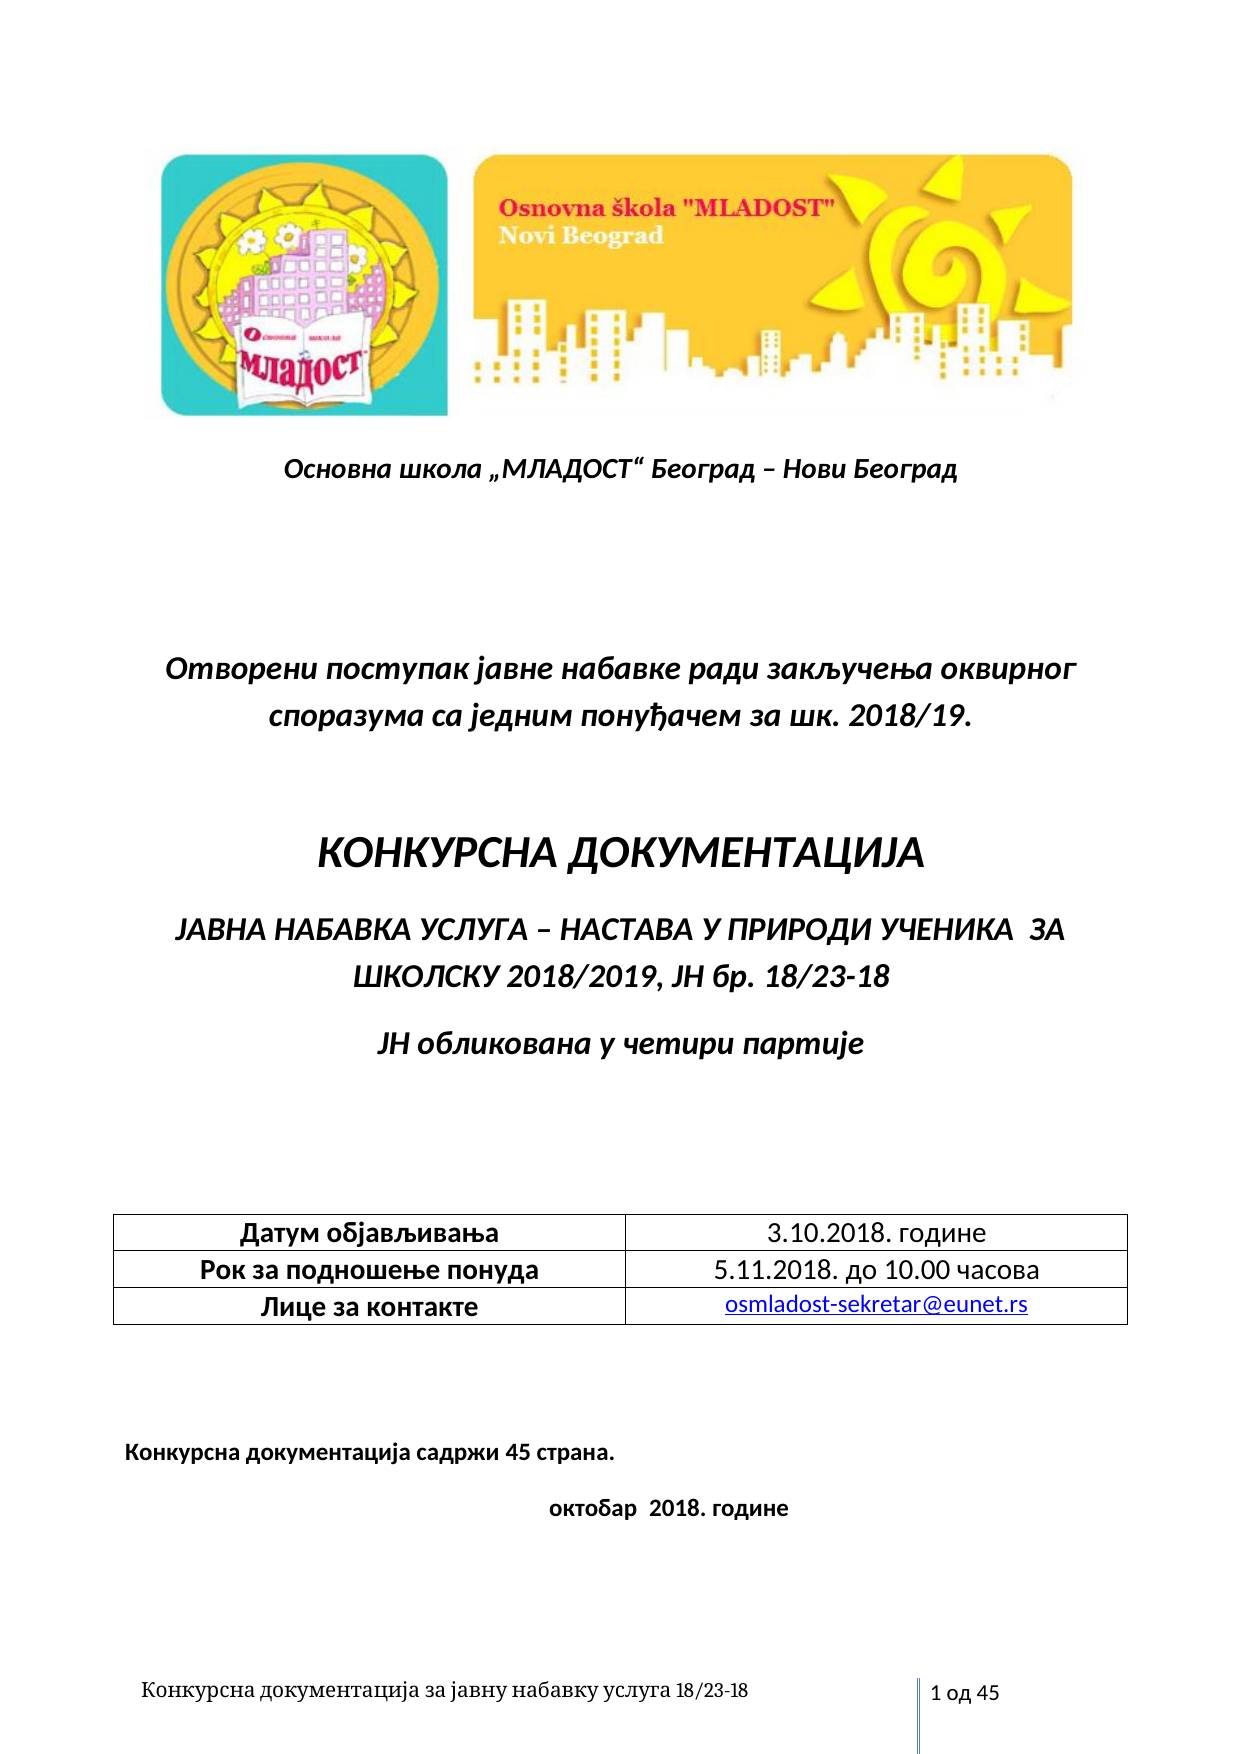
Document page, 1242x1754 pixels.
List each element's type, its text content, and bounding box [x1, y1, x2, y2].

text ЈН обликована у четири партије [125, 1022, 1117, 1063]
text ЈАВНА НАБАВКА УСЛУГА – НАСТАВА У ПРИРОДИ УЧЕНИКА ЗА ШКОЛСКУ 2018/2019, ЈН бр. 18/23-18 [125, 908, 1117, 996]
table_cell 5.11.2018. до 10.00 часова [626, 1251, 1127, 1287]
table_cell Лице за контакте [114, 1288, 625, 1323]
text Конкурсна документација садржи 45 страна. [125, 1436, 1117, 1467]
table_header 3.10.2018. године [626, 1215, 1127, 1250]
table_cell osmladost-sekretar@eunet.rs [626, 1288, 1127, 1323]
text октобар 2018. године [125, 1492, 1117, 1522]
text Отворени поступак јавне набавке ради закључења оквирног споразума са једним понуђачем за шк. 2018/19. [125, 647, 1117, 734]
text Основна школа „МЛАДОСТ“ Београд – Нови Београд [125, 450, 1117, 485]
table_cell Рок за подношење понуда [114, 1251, 625, 1287]
picture [125, 147, 1100, 425]
table_header Датум објављивања [114, 1215, 625, 1250]
text КОНКУРСНА ДОКУМЕНТАЦИЈА [125, 823, 1117, 879]
